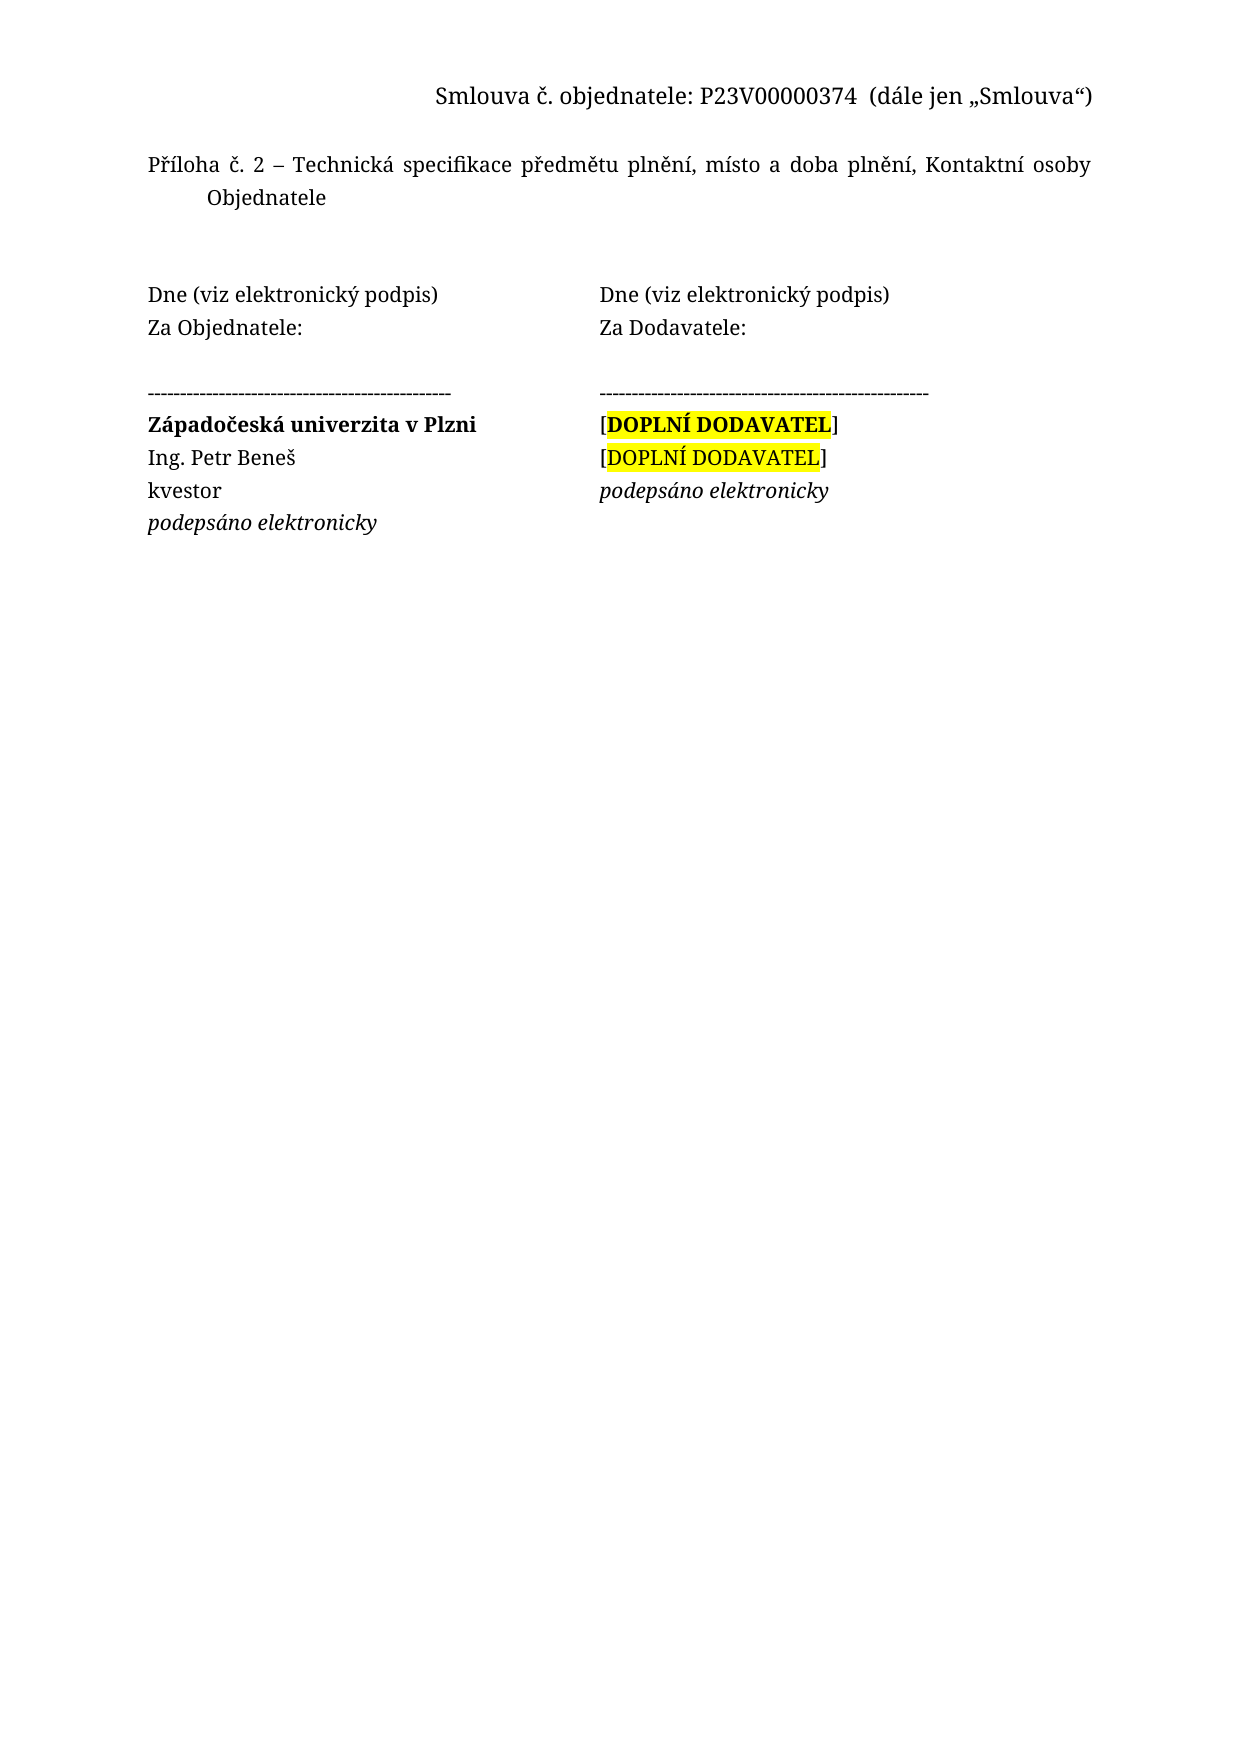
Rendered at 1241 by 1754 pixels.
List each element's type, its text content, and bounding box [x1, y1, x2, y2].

text Příloha č. 2 – Technická specifikace předmětu plnění, místo a doba plnění, Kontaktní osoby Objednatele [148, 150, 1093, 211]
table_header Dne (viz elektronický podpis) Za Objednatele: ----------------------------------------------- Západočeská univerzita v Plzni Ing. Petr Beneš kvestor podepsáno elektronicky [136, 280, 588, 541]
table_header Dne (viz elektronický podpis) Za Dodavatele: --------------------------------------------------- [DOPLNÍ DODAVATEL] [DOPLNÍ DODAVATEL] podepsáno elektronicky [588, 280, 1040, 541]
